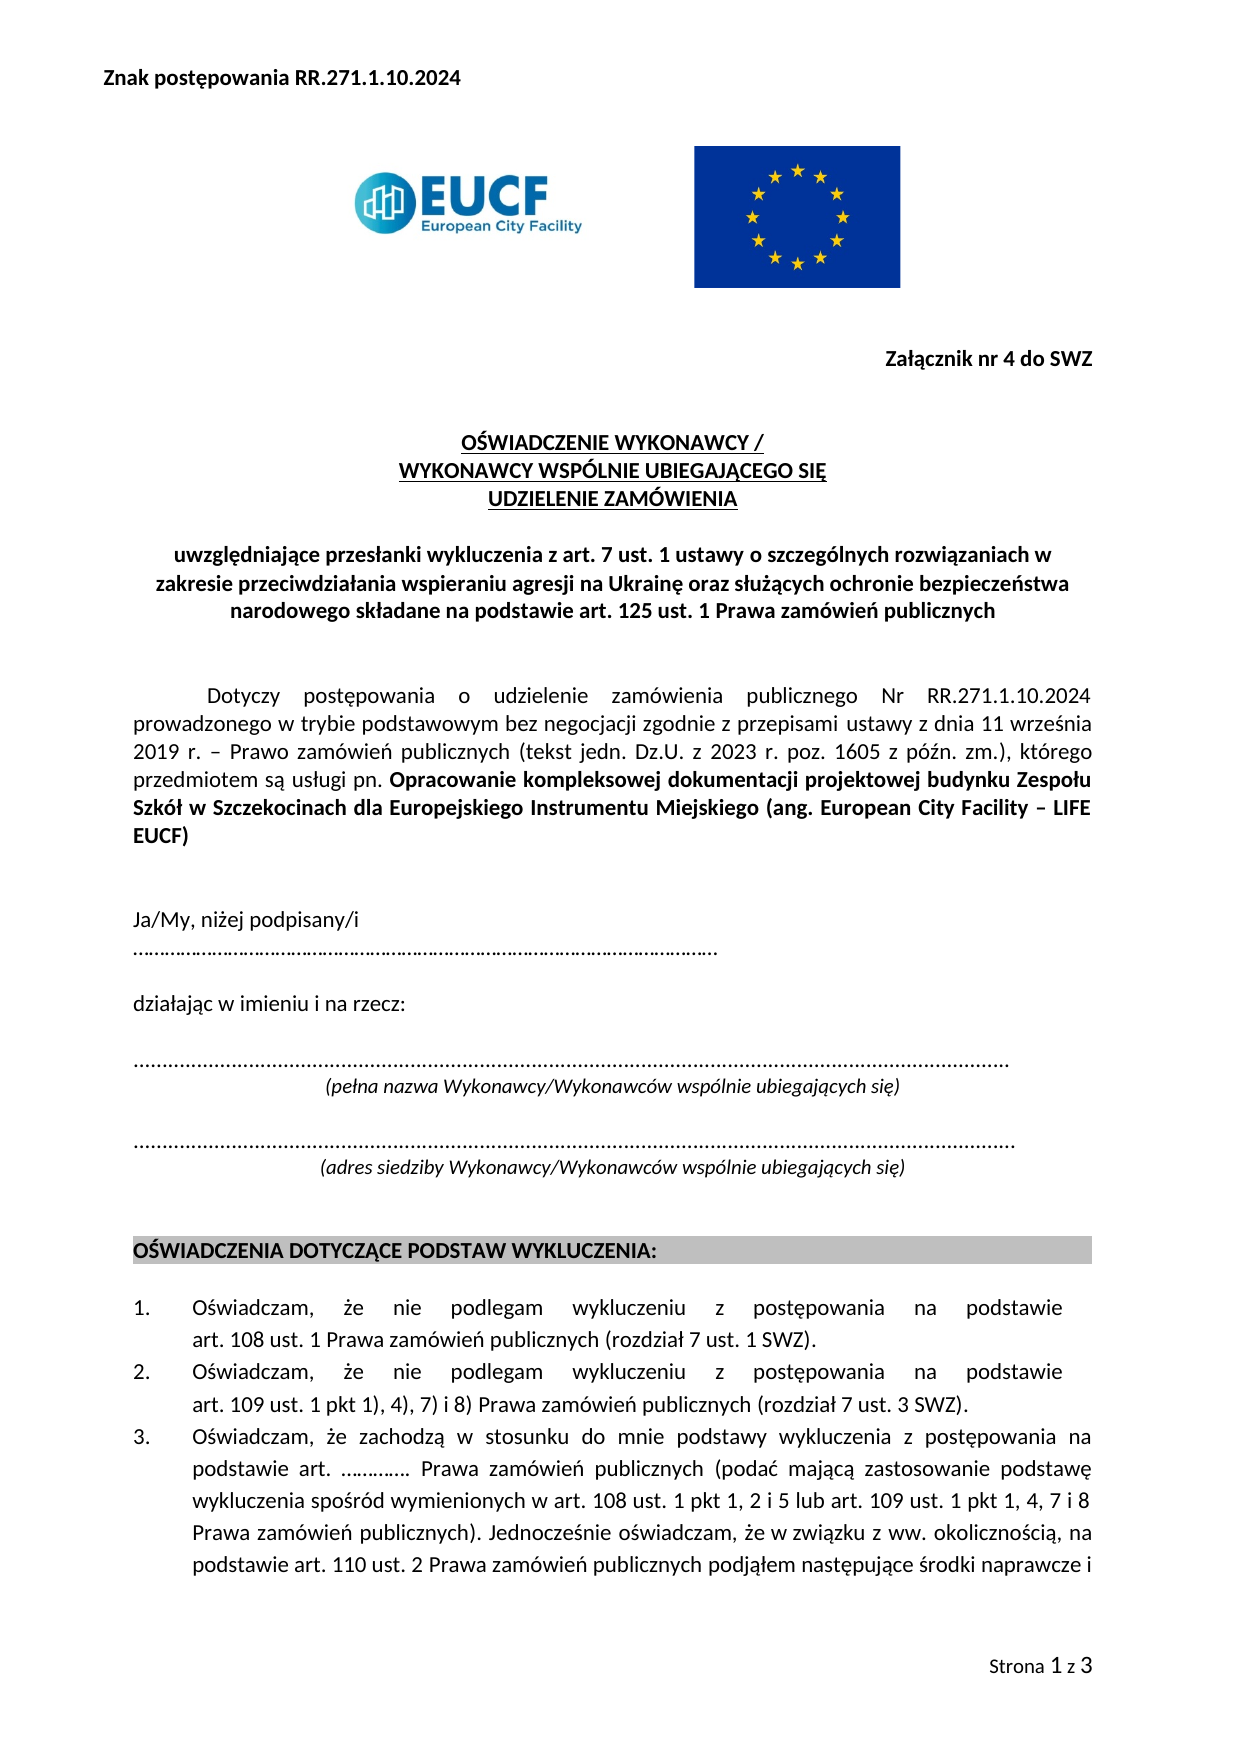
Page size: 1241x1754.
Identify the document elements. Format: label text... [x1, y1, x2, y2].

text (pełna nazwa Wykonawcy/Wykonawców wspólnie ubiegających się) [133, 1073, 1092, 1098]
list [133, 1422, 1092, 1579]
list Oświadczam, że nie podlegam wykluczeniu z postępowania na podstawie art. 109 ust. 1 pkt 1), 4), 7) i 8) Prawa zamówień publicznych (rozdział 7 ust. 3 SWZ). [133, 1357, 1092, 1418]
text Ja/My, niżej podpisany/i [133, 905, 1092, 933]
text Załącznik nr 4 do SWZ [133, 344, 1092, 372]
text ......................................................................................................................................................... [133, 1126, 1092, 1154]
text działając w imieniu i na rzecz: [133, 989, 1092, 1017]
text OŚWIADCZENIA DOTYCZĄCE PODSTAW WYKLUCZENIA: [133, 1236, 1092, 1264]
picture [325, 130, 610, 288]
text Dotyczy postępowania o udzielenie zamówienia publicznego Nr RR.271.1.10.2024 prowadzonego w trybie podstawowym bez negocjacji zgodnie z przepisami ustawy z dnia 11 września 2019 r. – Prawo zamówień publicznych (tekst jedn. Dz.U. z 2023 r. poz. 1605 z późn. zm.), którego przedmiotem są usługi pn. Opracowanie kompleksowej dokumentacji projektowej budynku Zespołu Szkół w Szczekocinach dla Europejskiego Instrumentu Miejskiego (ang. European City Facility – LIFE EUCF) [133, 681, 1092, 849]
text uwzględniające przesłanki wykluczenia z art. 7 ust. 1 ustawy o szczególnych rozwiązaniach w zakresie przeciwdziałania wspieraniu agresji na Ukrainę oraz służących ochronie bezpieczeństwa narodowego składane na podstawie art. 125 ust. 1 Prawa zamówień publicznych [133, 541, 1092, 625]
text WYKONAWCY WSPÓLNIE UBIEGAJĄCEGO SIĘ [133, 457, 1092, 484]
list Oświadczam, że nie podlegam wykluczeniu z postępowania na podstawie art. 108 ust. 1 Prawa zamówień publicznych (rozdział 7 ust. 1 SWZ). [133, 1293, 1092, 1353]
text ………………………………………………………………………………………………… [133, 933, 1092, 961]
picture [694, 146, 901, 288]
text UDZIELENIE ZAMÓWIENIA [133, 484, 1092, 513]
text (adres siedziby Wykonawcy/Wykonawców wspólnie ubiegających się) [133, 1154, 1092, 1180]
text OŚWIADCZENIE WYKONAWCY / [133, 428, 1092, 457]
text ........................................................................................................................................................ [133, 1045, 1092, 1073]
